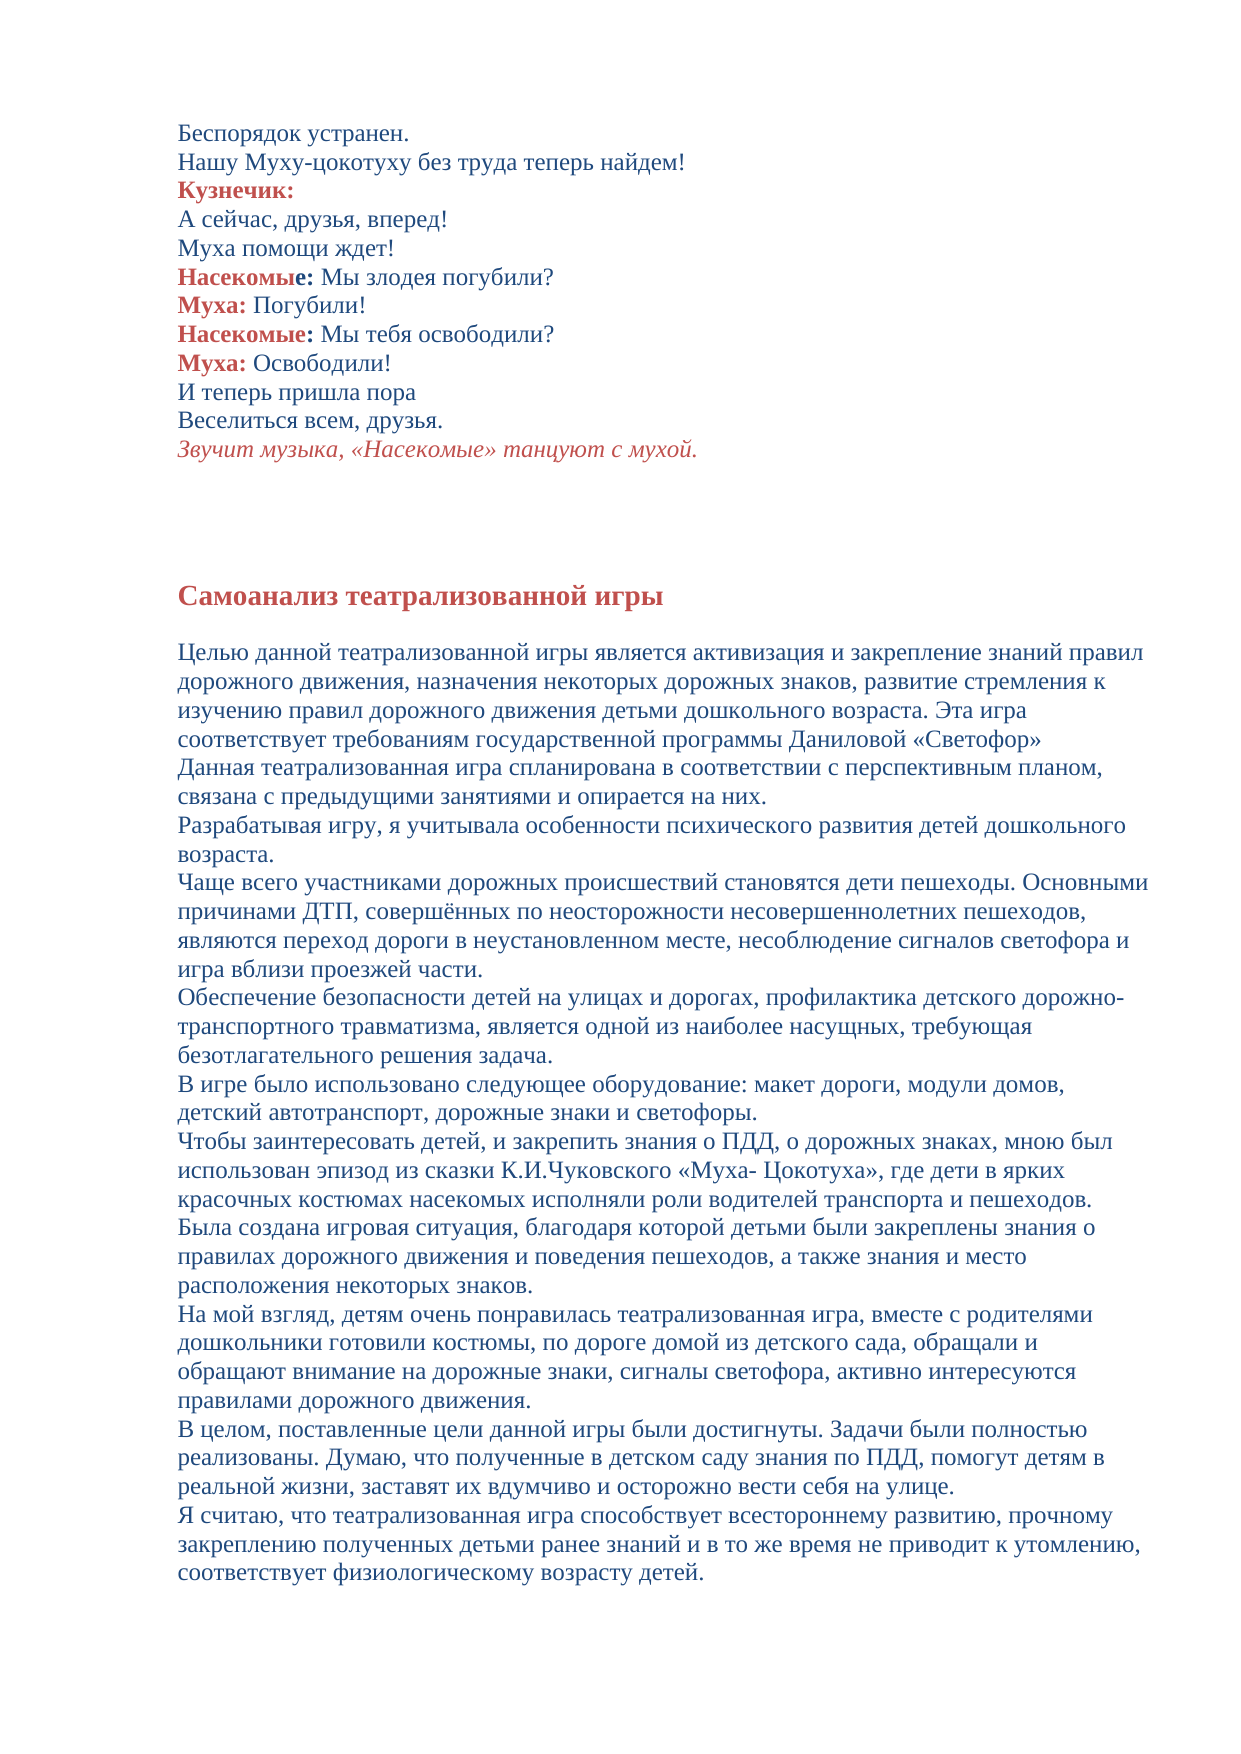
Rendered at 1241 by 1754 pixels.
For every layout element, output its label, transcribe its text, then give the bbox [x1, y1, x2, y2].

text Насекомые: Мы злодея погубили? [177, 262, 1152, 291]
text Беспорядок устранен. [177, 118, 1152, 147]
text В целом, поставленные цели данной игры были достигнуты. Задачи были полностью реализованы. Думаю, что полученные в детском саду знания по ПДД, помогут детям в реальной жизни, заставят их вдумчиво и осторожно вести себя на улице. [177, 1414, 1152, 1500]
text И теперь пришла пора [177, 377, 1152, 406]
text Муха: Освободили! [177, 348, 1152, 377]
text Муха: Погубили! [177, 291, 1152, 319]
text Кузнечик: [177, 176, 1152, 204]
text Обеспечение безопасности детей на улицах и дорогах, профилактика детского дорожно-транспортного травматизма, является одной из наиболее насущных, требующая безотлагательного решения задача. [177, 982, 1152, 1069]
text На мой взгляд, детям очень понравилась театрализованная игра, вместе с родителями дошкольники готовили костюмы, по дороге домой из детского сада, обращали и обращают внимание на дорожные знаки, сигналы светофора, активно интересуются правилами дорожного движения. [177, 1299, 1152, 1414]
text Чаще всего участниками дорожных происшествий становятся дети пешеходы. Основными причинами ДТП, совершённых по неосторожности несовершеннолетних пешеходов, являются переход дороги в неустановленном месте, несоблюдение сигналов светофора и игра вблизи проезжей части. [177, 867, 1152, 982]
text Чтобы заинтересовать детей, и закрепить знания о ПДД, о дорожных знаках, мною был использован эпизод из сказки К.И.Чуковского «Муха- Цокотуха», где дети в ярких красочных костюмах насекомых исполняли роли водителей транспорта и пешеходов. Была создана игровая ситуация, благодаря которой детьми были закреплены знания о правилах дорожного движения и поведения пешеходов, а также знания и место расположения некоторых знаков. [177, 1126, 1152, 1299]
text Целью данной театрализованной игры является активизация и закрепление знаний правил дорожного движения, назначения некоторых дорожных знаков, развитие стремления к изучению правил дорожного движения детьми дошкольного возраста. Эта игра соответствует требованиям государственной программы Даниловой «Светофор» [177, 637, 1152, 752]
text Самоанализ театрализованной игры [177, 578, 1152, 612]
text Звучит музыка, «Насекомые» танцуют с мухой. [177, 434, 1152, 463]
text Нашу Муху-цокотуху без труда теперь найдем! [177, 147, 1152, 176]
text Веселиться всем, друзья. [177, 406, 1152, 434]
text Разрабатывая игру, я учитывала особенности психического развития детей дошкольного возраста. [177, 810, 1152, 867]
text Я считаю, что театрализованная игра способствует всестороннему развитию, прочному закреплению полученных детьми ранее знаний и в то же время не приводит к утомлению, соответствует физиологическому возрасту детей. [177, 1500, 1152, 1586]
text Насекомые: Мы тебя освободили? [177, 319, 1152, 348]
text В игре было использовано следующее оборудование: макет дороги, модули домов, детский автотранспорт, дорожные знаки и светофоры. [177, 1069, 1152, 1126]
text Данная театрализованная игра спланирована в соответствии с перспективным планом, связана с предыдущими занятиями и опирается на них. [177, 752, 1152, 810]
text А сейчас, друзья, вперед! [177, 204, 1152, 233]
text Муха помощи ждет! [177, 233, 1152, 262]
